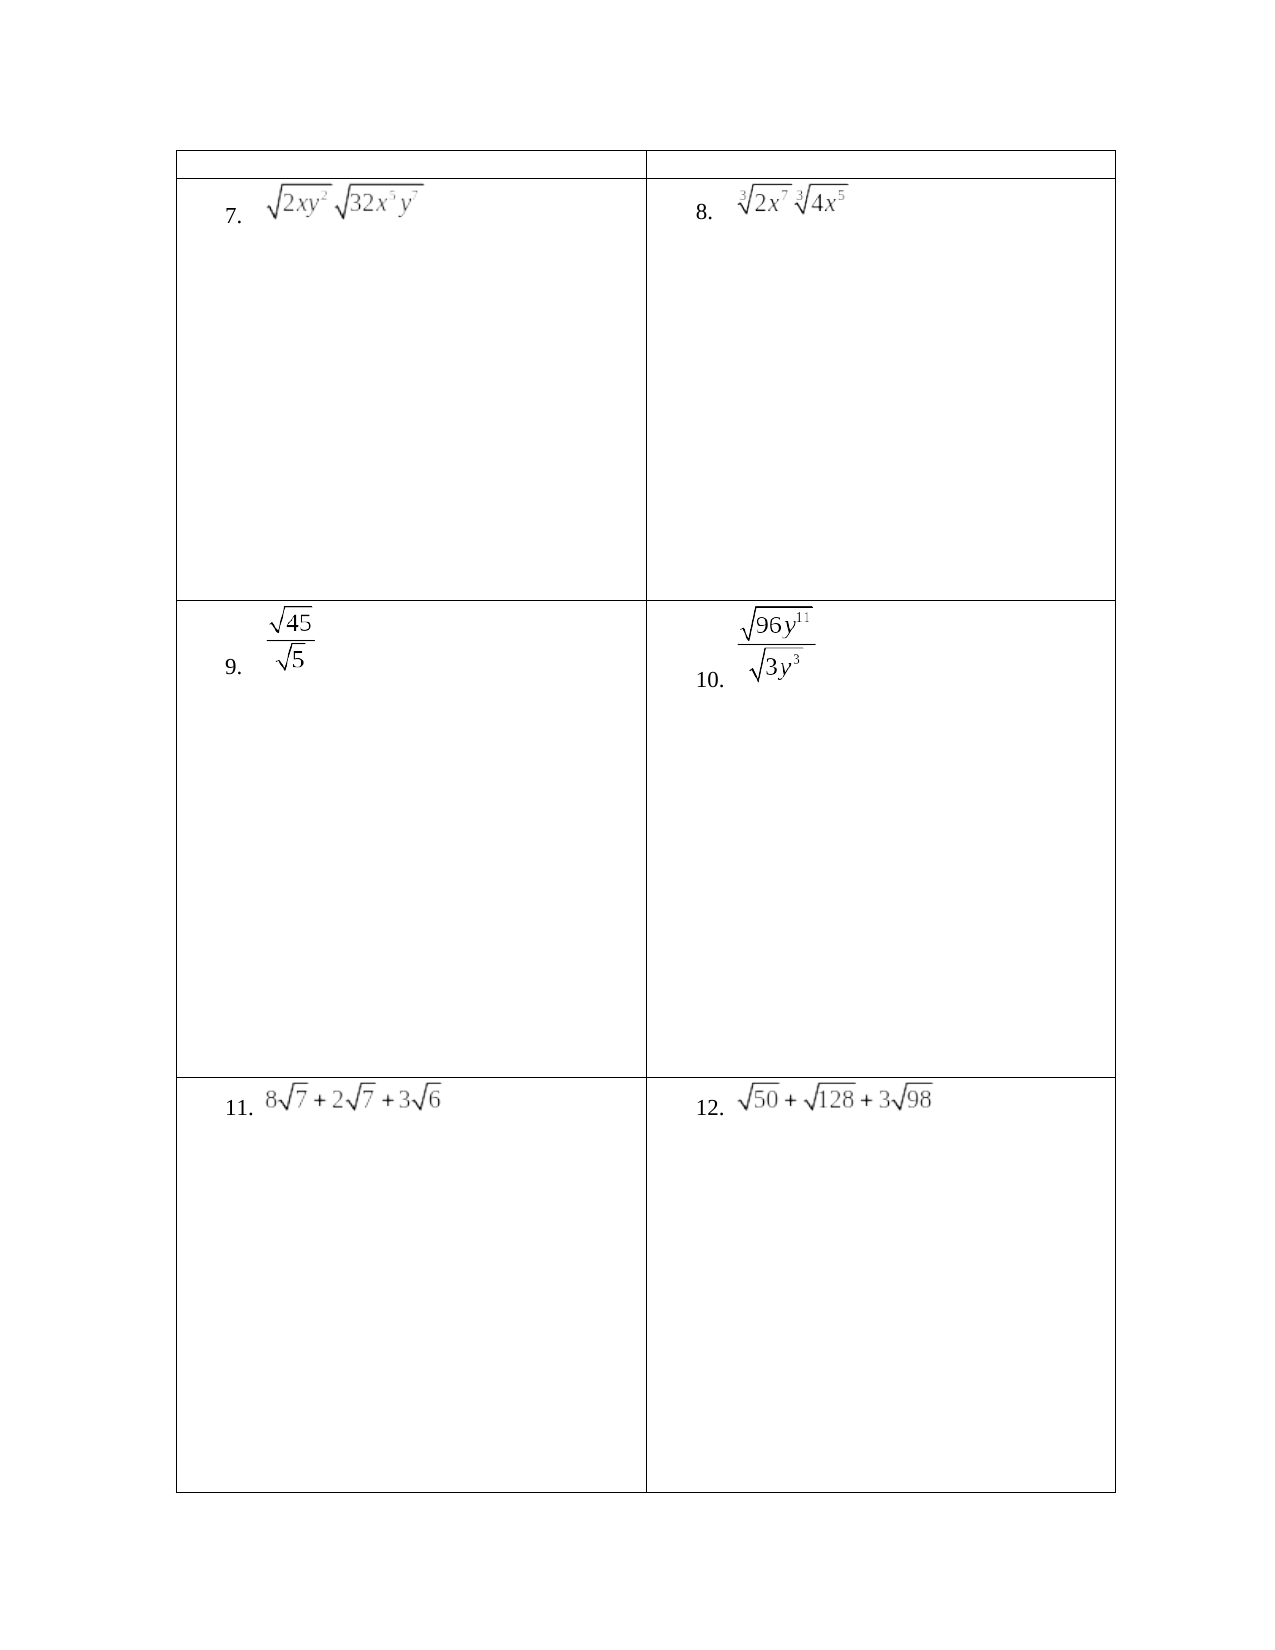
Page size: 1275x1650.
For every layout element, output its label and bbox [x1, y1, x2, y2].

table_cell [647, 151, 1115, 177]
table_cell [177, 1078, 646, 1492]
table_cell [647, 1078, 1115, 1492]
table_cell [177, 601, 646, 1077]
table_cell [647, 601, 1115, 1077]
table_cell [177, 151, 646, 177]
table_cell [647, 179, 1115, 600]
table_cell [177, 179, 646, 600]
